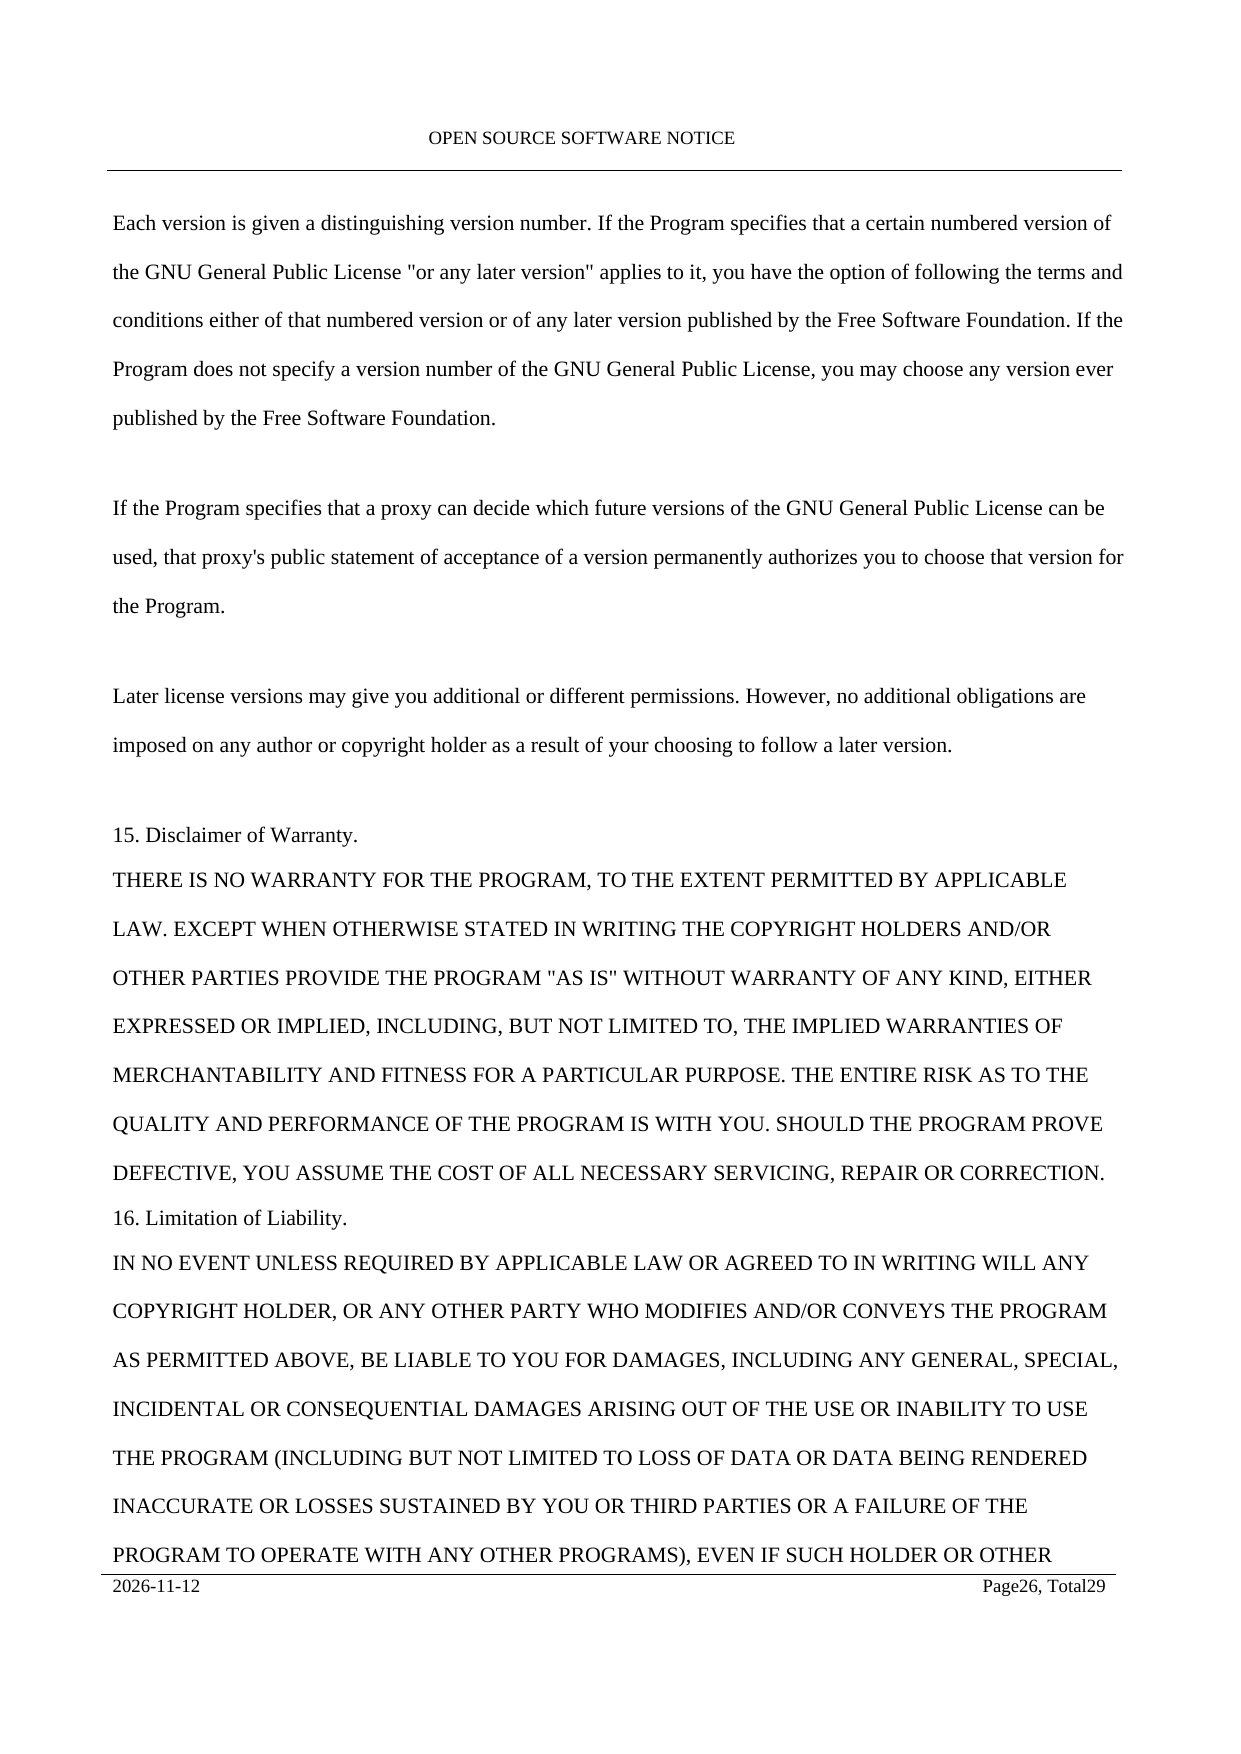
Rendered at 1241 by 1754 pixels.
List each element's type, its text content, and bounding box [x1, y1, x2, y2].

text Later license versions may give you additional or different permissions. However, no additional obligations are imposed on any author or copyright holder as a result of your choosing to follow a later version. [112, 679, 1128, 761]
text THERE IS NO WARRANTY FOR THE PROGRAM, TO THE EXTENT PERMITTED BY APPLICABLE LAW. EXCEPT WHEN OTHERWISE STATED IN WRITING THE COPYRIGHT HOLDERS AND/OR OTHER PARTIES PROVIDE THE PROGRAM "AS IS" WITHOUT WARRANTY OF ANY KIND, EITHER EXPRESSED OR IMPLIED, INCLUDING, BUT NOT LIMITED TO, THE IMPLIED WARRANTIES OF MERCHANTABILITY AND FITNESS FOR A PARTICULAR PURPOSE. THE ENTIRE RISK AS TO THE QUALITY AND PERFORMANCE OF THE PROGRAM IS WITH YOU. SHOULD THE PROGRAM PROVE DEFECTIVE, YOU ASSUME THE COST OF ALL NECESSARY SERVICING, REPAIR OR CORRECTION. [112, 863, 1128, 1188]
text Each version is given a distinguishing version number. If the Program specifies that a certain numbered version of the GNU General Public License "or any later version" applies to it, you have the option of following the terms and conditions either of that numbered version or of any later version published by the Free Software Foundation. If the Program does not specify a version number of the GNU General Public License, you may choose any version ever published by the Free Software Foundation. [112, 206, 1128, 434]
text 15. Disclaimer of Warranty. [112, 818, 1128, 851]
text If the Program specifies that a proxy can decide which future versions of the GNU General Public License can be used, that proxy's public statement of acceptance of a version permanently authorizes you to choose that version for the Program. [112, 492, 1128, 622]
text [112, 1246, 1128, 1571]
text 16. Limitation of Liability. [112, 1201, 1128, 1233]
